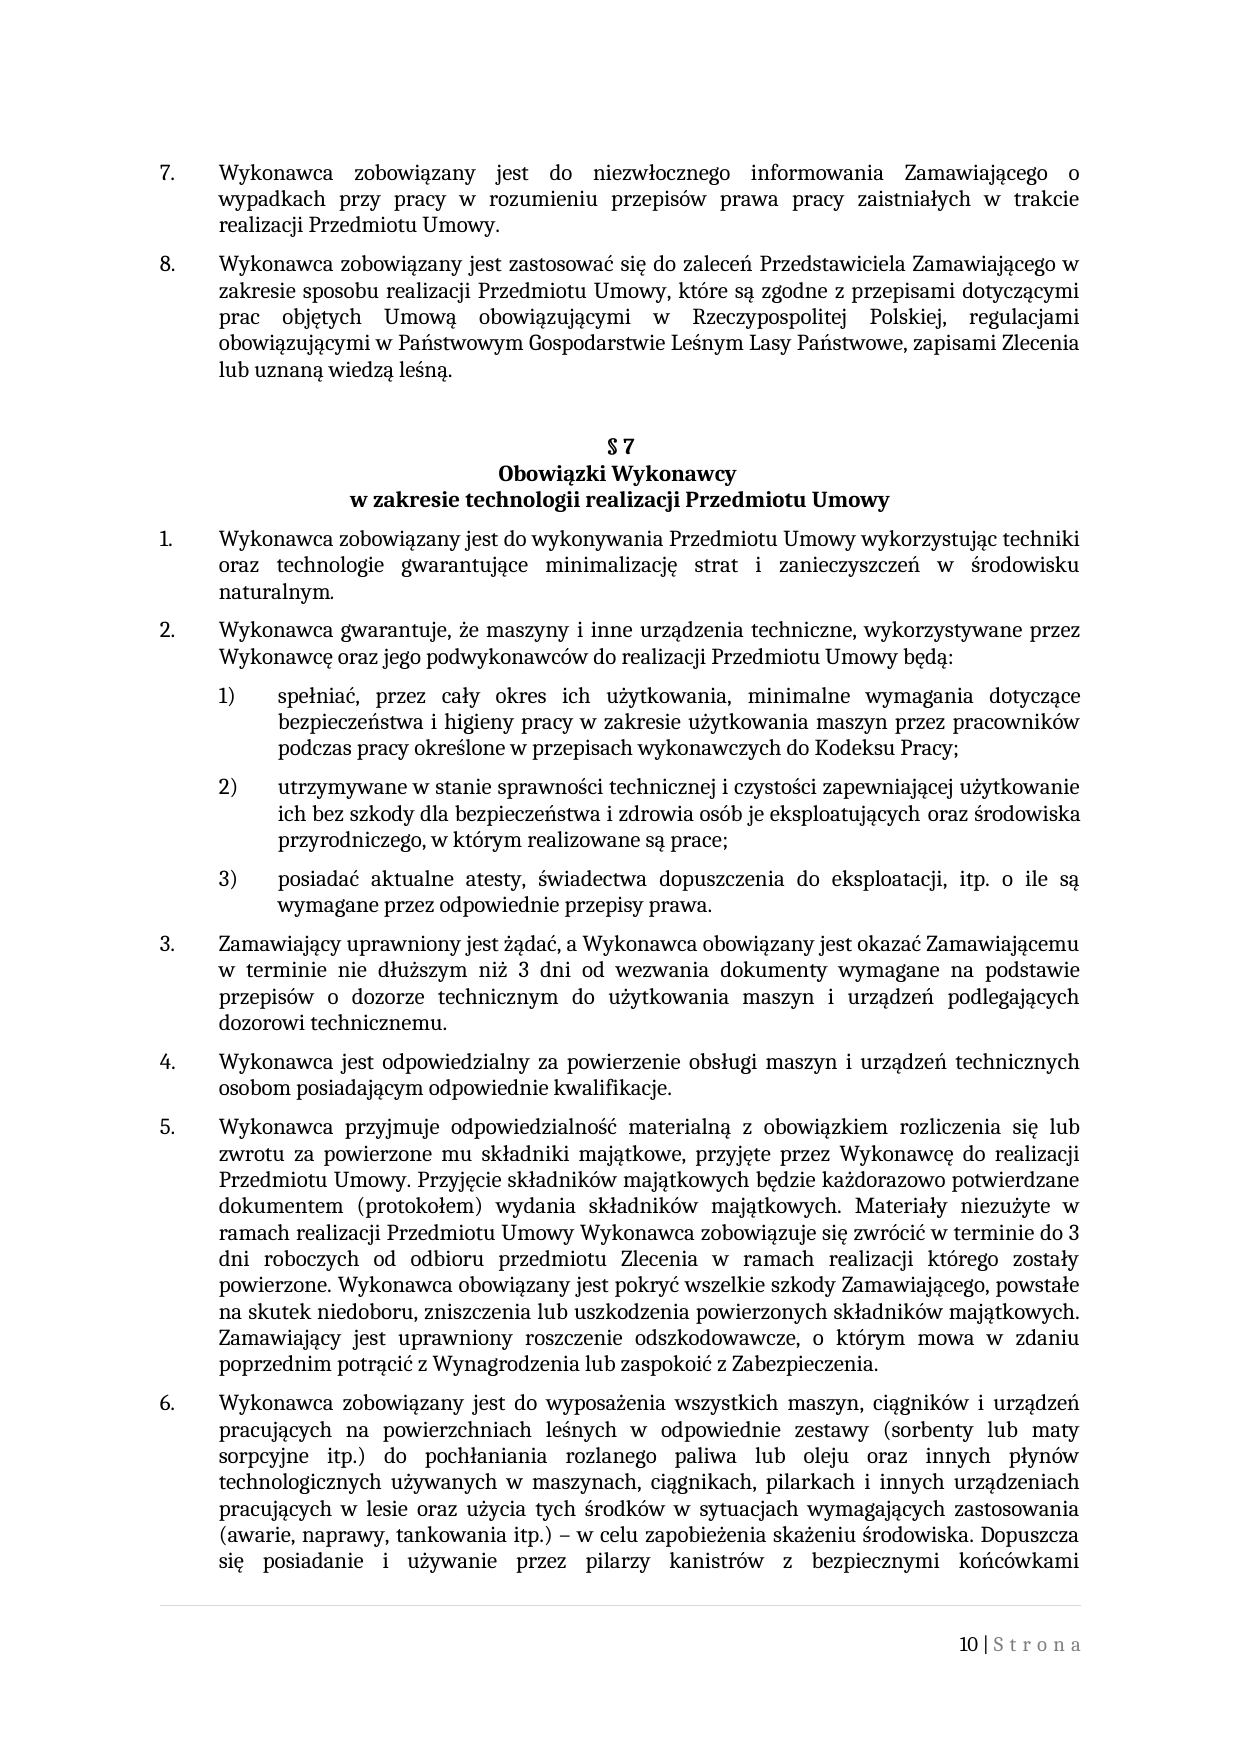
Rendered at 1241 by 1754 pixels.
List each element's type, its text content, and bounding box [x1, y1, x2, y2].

list Wykonawca zobowiązany jest zastosować się do zaleceń Przedstawiciela Zamawiającego w zakresie sposobu realizacji Przedmiotu Umowy, które są zgodne z przepisami dotyczącymi prac objętych Umową obowiązującymi w Rzeczypospolitej Polskiej, regulacjami obowiązującymi w Państwowym Gospodarstwie Leśnym Lasy Państwowe, zapisami Zlecenia lub uznaną wiedzą leśną. [159, 251, 1081, 383]
list Wykonawca zobowiązany jest do niezwłocznego informowania Zamawiającego o wypadkach przy pracy w rozumieniu przepisów prawa pracy zaistniałych w trakcie realizacji Przedmiotu Umowy. [159, 159, 1081, 238]
list Zamawiający uprawniony jest żądać, a Wykonawca obowiązany jest okazać Zamawiającemu w terminie nie dłuższym niż 3 dni od wezwania dokumenty wymagane na podstawie przepisów o dozorze technicznym do użytkowania maszyn i urządzeń podlegających dozorowi technicznemu. [159, 931, 1081, 1036]
list posiadać aktualne atesty, świadectwa dopuszczenia do eksploatacji, itp. o ile są wymagane przez odpowiednie przepisy prawa. [218, 866, 1081, 918]
list Wykonawca gwarantuje, że maszyny i inne urządzenia techniczne, wykorzystywane przez Wykonawcę oraz jego podwykonawców do realizacji Przedmiotu Umowy będą: [159, 617, 1081, 670]
text § 7 Obowiązki Wykonawcy w zakresie technologii realizacji Przedmiotu Umowy [159, 434, 1081, 513]
list Wykonawca zobowiązany jest do wykonywania Przedmiotu Umowy wykorzystując techniki oraz technologie gwarantujące minimalizację strat i zanieczyszczeń w środowisku naturalnym. [159, 526, 1081, 605]
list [159, 1390, 1081, 1574]
list Wykonawca jest odpowiedzialny za powierzenie obsługi maszyn i urządzeń technicznych osobom posiadającym odpowiednie kwalifikacje. [159, 1049, 1081, 1101]
list spełniać, przez cały okres ich użytkowania, minimalne wymagania dotyczące bezpieczeństwa i higieny pracy w zakresie użytkowania maszyn przez pracowników podczas pracy określone w przepisach wykonawczych do Kodeksu Pracy; [218, 682, 1081, 762]
list Wykonawca przyjmuje odpowiedzialność materialną z obowiązkiem rozliczenia się lub zwrotu za powierzone mu składniki majątkowe, przyjęte przez Wykonawcę do realizacji Przedmiotu Umowy. Przyjęcie składników majątkowych będzie każdorazowo potwierdzane dokumentem (protokołem) wydania składników majątkowych. Materiały niezużyte w ramach realizacji Przedmiotu Umowy Wykonawca zobowiązuje się zwrócić w terminie do 3 dni roboczych od odbioru przedmiotu Zlecenia w ramach realizacji którego zostały powierzone. Wykonawca obowiązany jest pokryć wszelkie szkody Zamawiającego, powstałe na skutek niedoboru, zniszczenia lub uszkodzenia powierzonych składników majątkowych. Zamawiający jest uprawniony roszczenie odszkodowawcze, o którym mowa w zdaniu poprzednim potrącić z Wynagrodzenia lub zaspokoić z Zabezpieczenia. [159, 1114, 1081, 1377]
list utrzymywane w stanie sprawności technicznej i czystości zapewniającej użytkowanie ich bez szkody dla bezpieczeństwa i zdrowia osób je eksploatujących oraz środowiska przyrodniczego, w którym realizowane są prace; [218, 774, 1081, 853]
